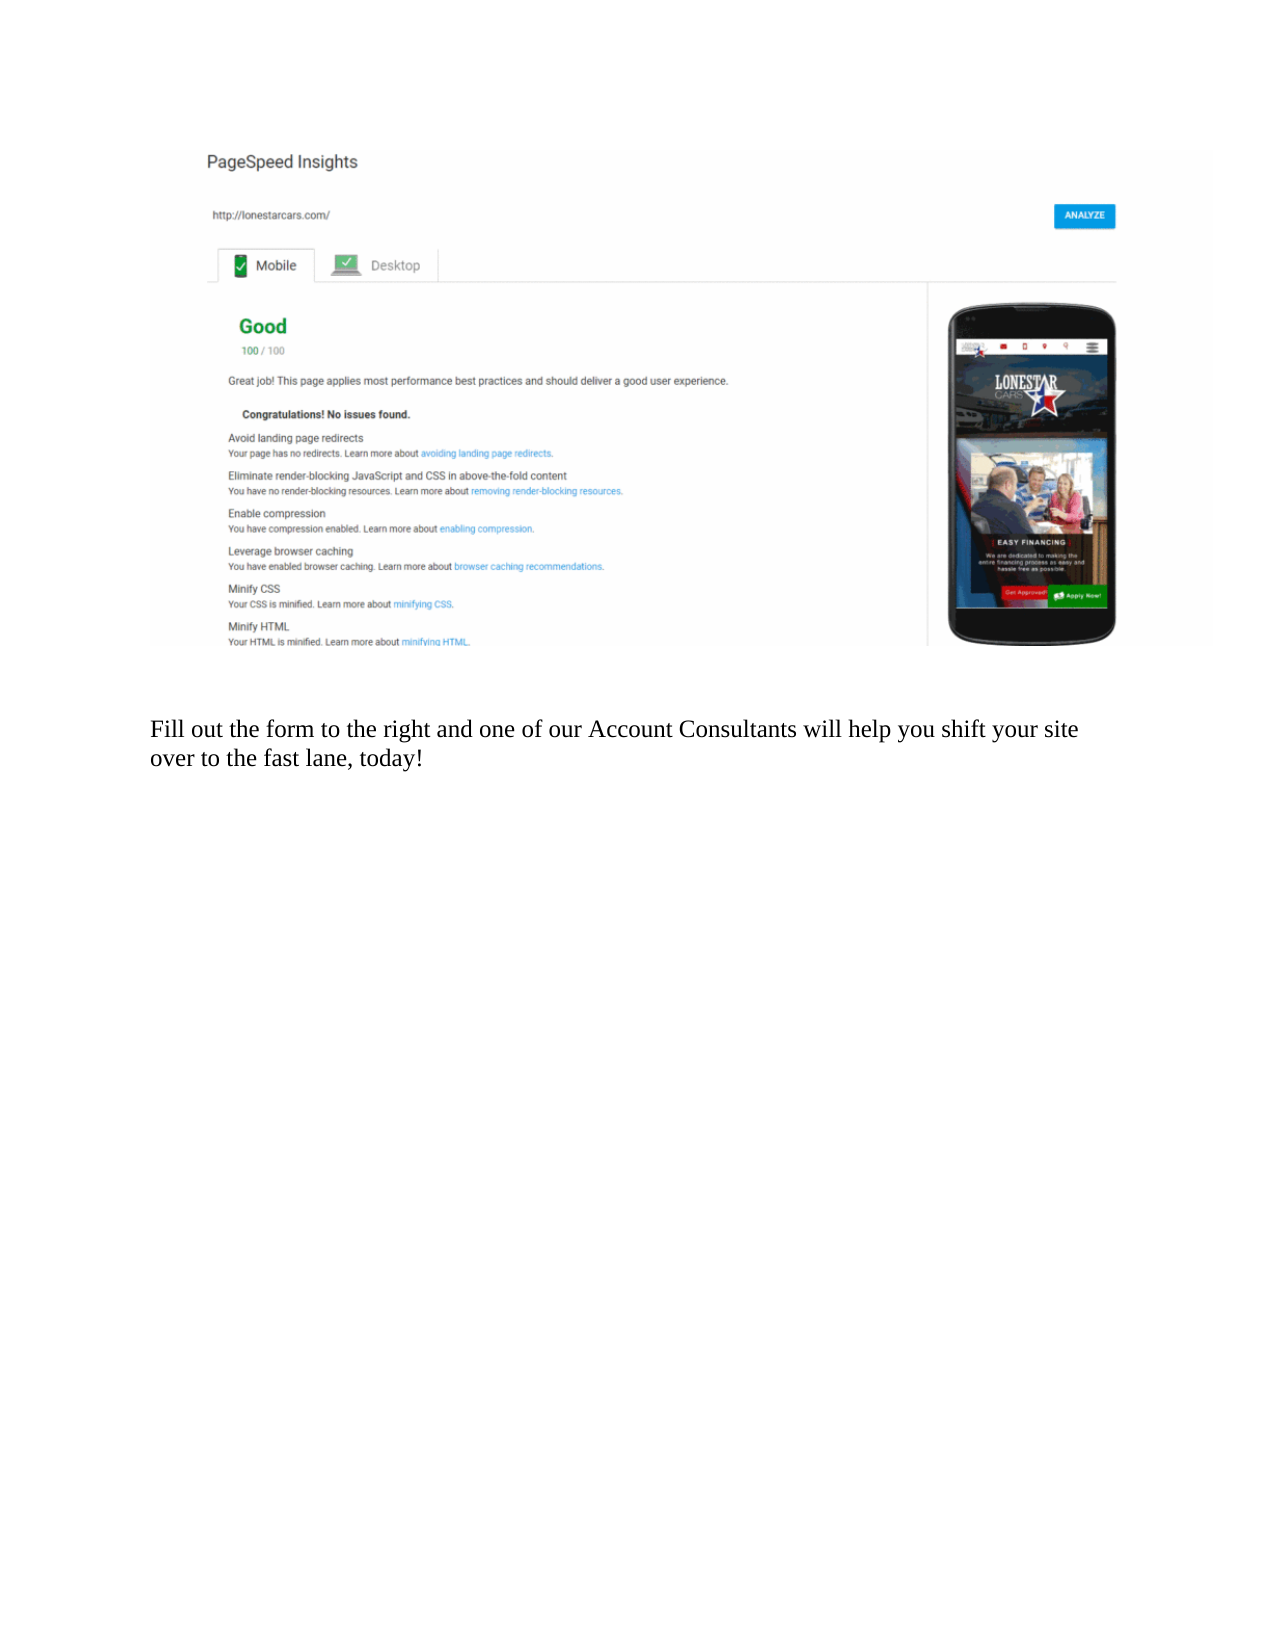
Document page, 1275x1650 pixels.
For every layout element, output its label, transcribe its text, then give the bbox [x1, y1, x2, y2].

picture [150, 150, 1213, 646]
text Fill out the form to the right and one of our Account Consultants will help you shift your site over to the fast lane, today! [150, 714, 1125, 772]
